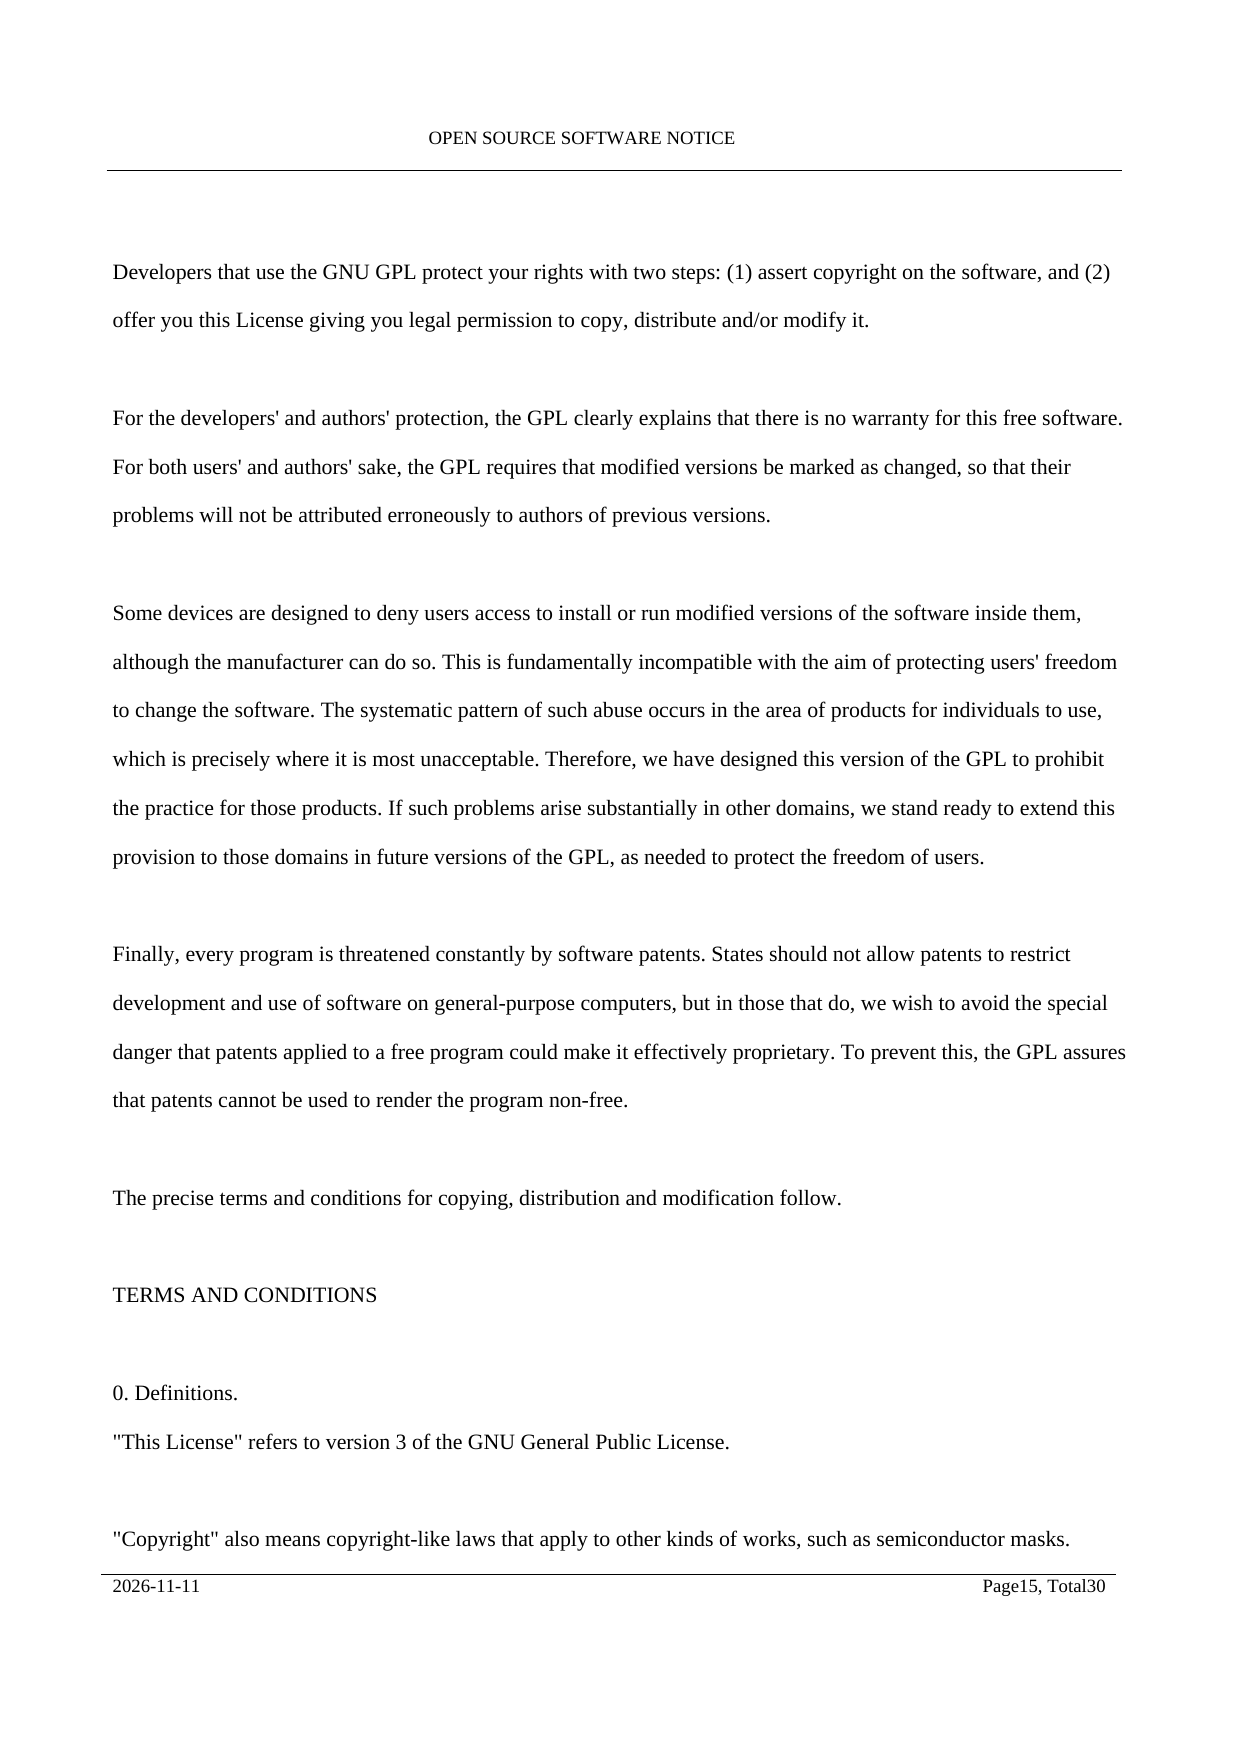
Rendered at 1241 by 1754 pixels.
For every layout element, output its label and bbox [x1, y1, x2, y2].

text [112, 206, 1128, 1555]
